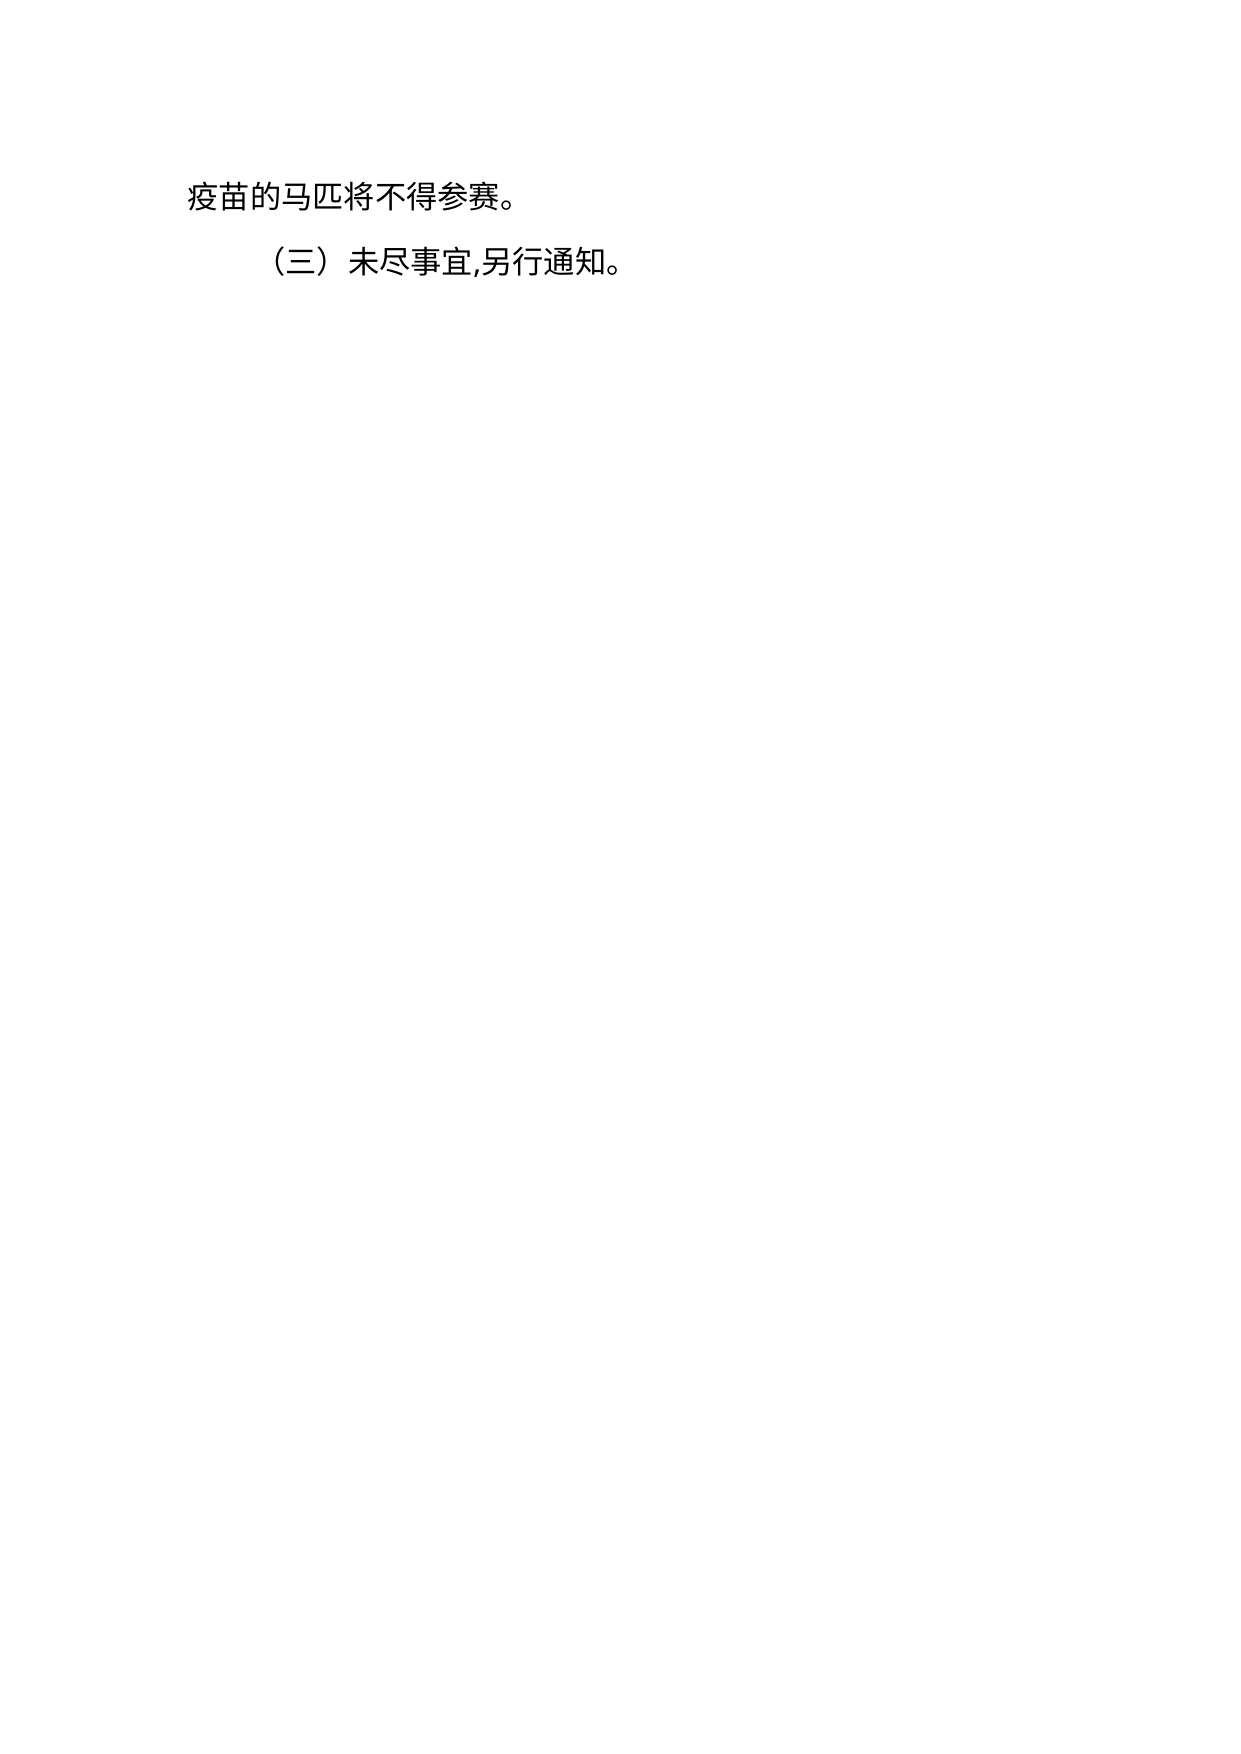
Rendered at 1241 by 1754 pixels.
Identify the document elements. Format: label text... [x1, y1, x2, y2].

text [187, 162, 1053, 227]
text （三）未尽事宜,另行通知。 [187, 227, 1053, 292]
